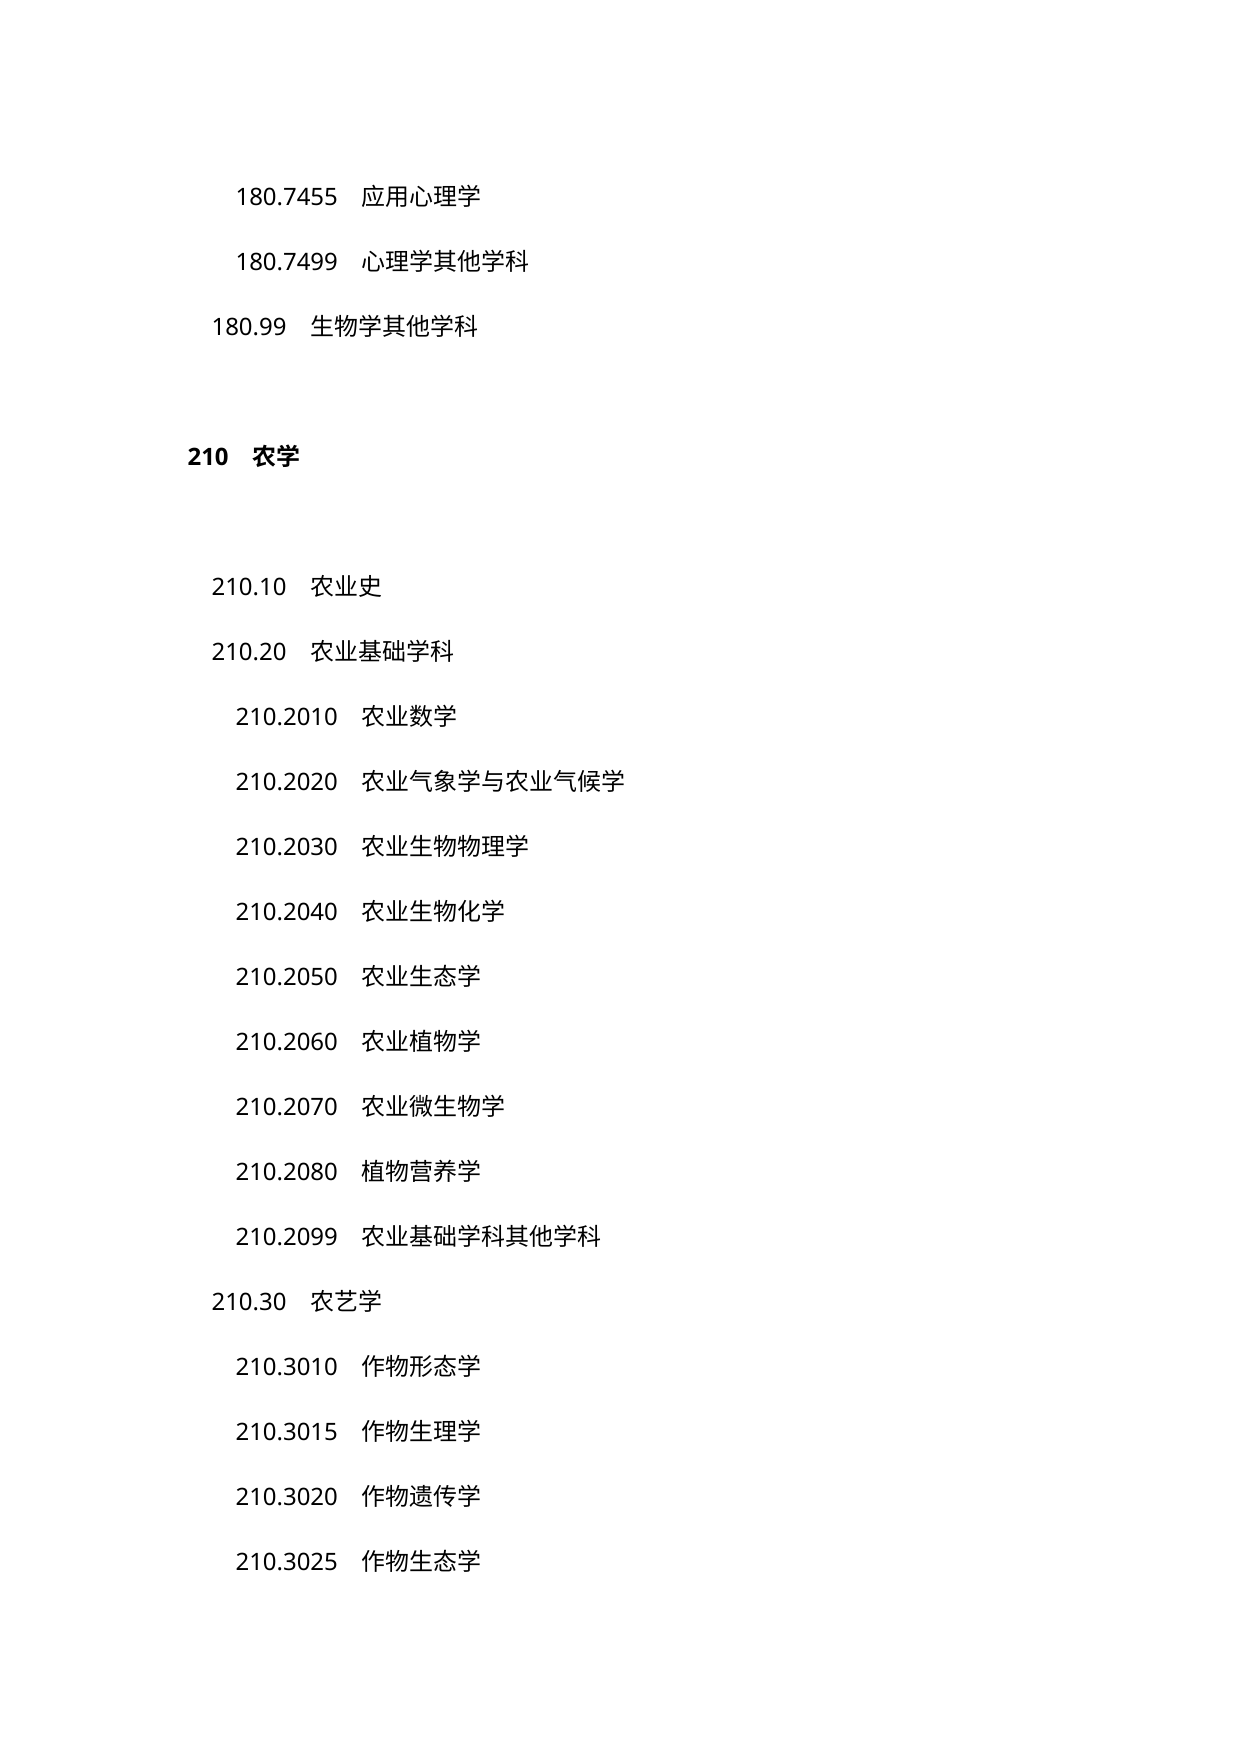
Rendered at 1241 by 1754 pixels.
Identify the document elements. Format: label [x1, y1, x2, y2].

text [187, 162, 1053, 1592]
